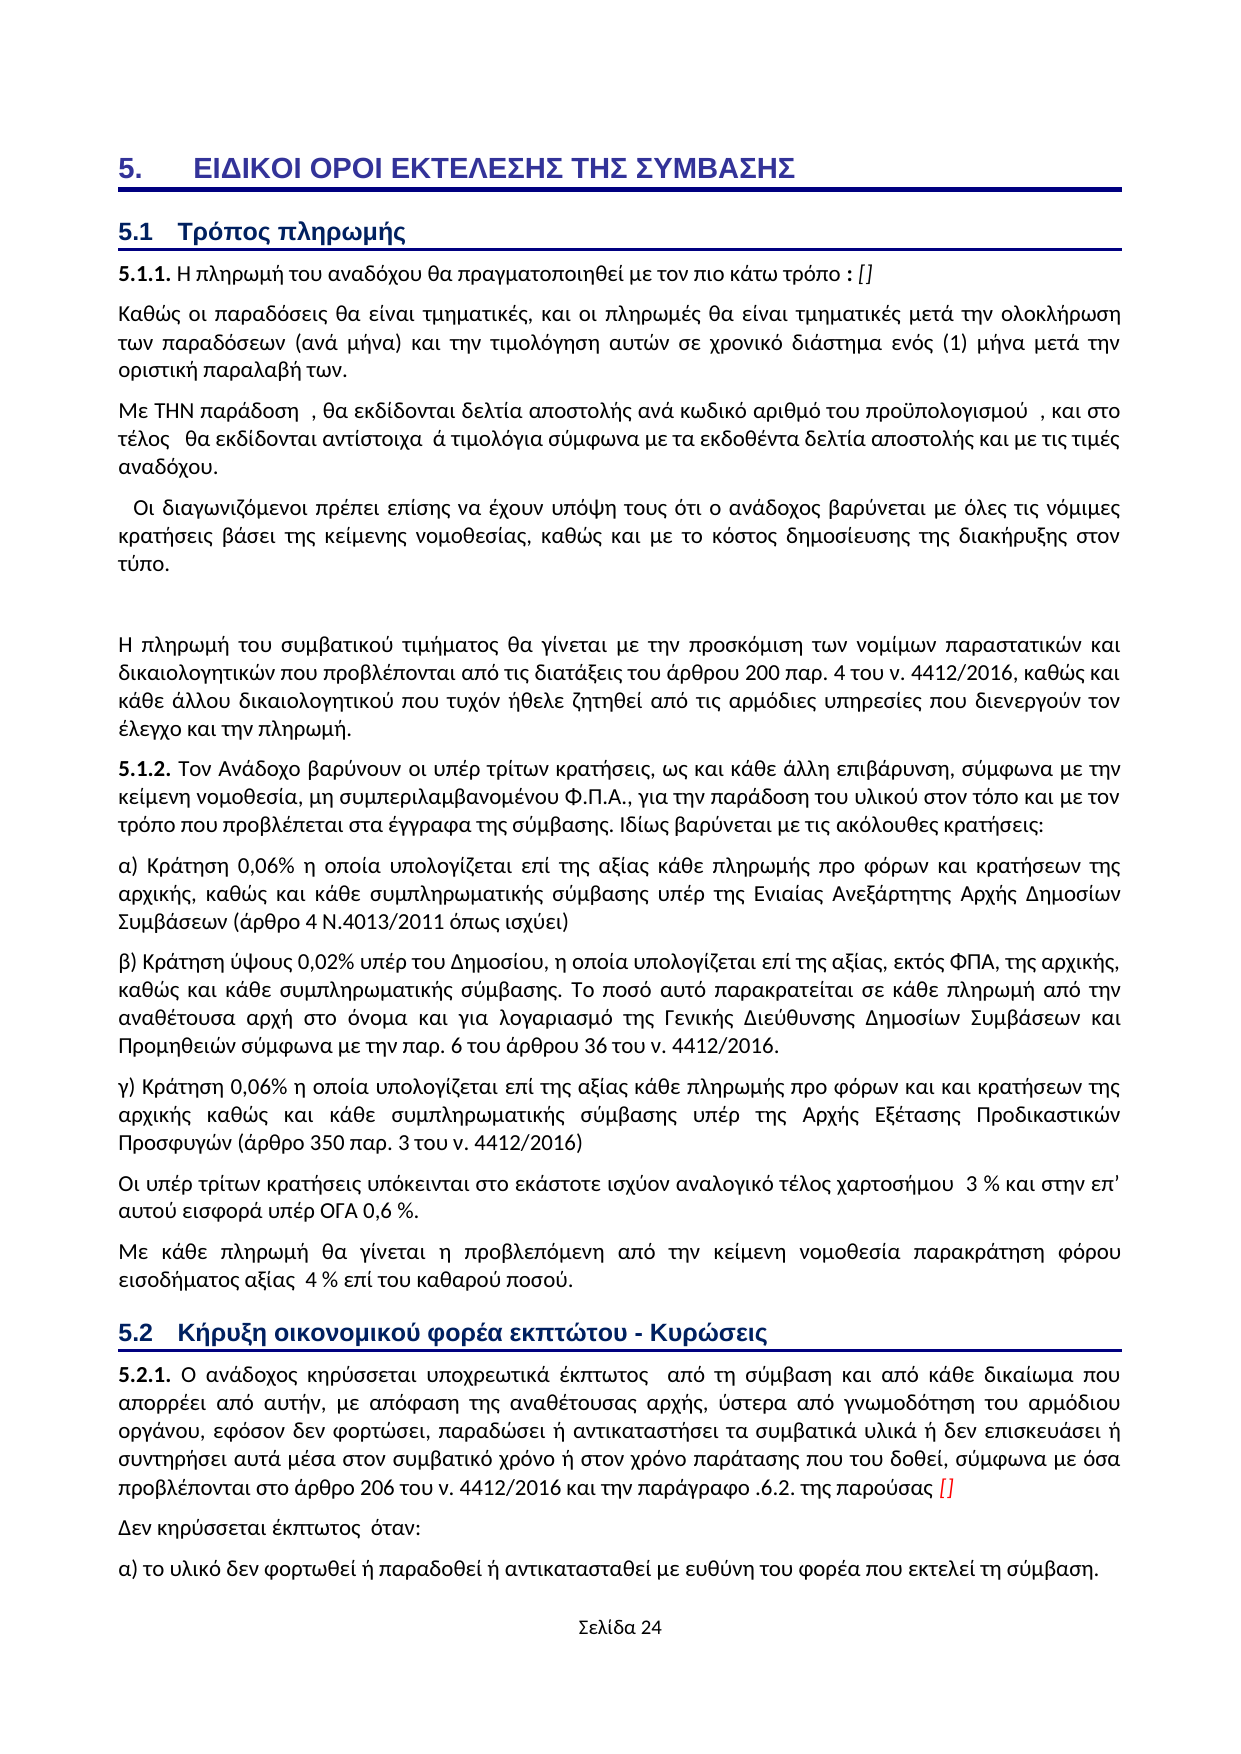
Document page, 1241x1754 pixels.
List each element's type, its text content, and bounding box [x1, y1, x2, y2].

text Με κάθε πληρωμή θα γίνεται η προβλεπόμενη από την κείμενη νομοθεσία παρακράτηση φόρου εισοδήματος αξίας 4 % επί του καθαρού ποσού. [118, 1237, 1122, 1293]
text 5.1.1. Η πληρωμή του αναδόχου θα πραγματοποιηθεί με τον πιο κάτω τρόπο : [] [118, 259, 1122, 287]
text Οι διαγωνιζόμενοι πρέπει επίσης να έχουν υπόψη τους ότι ο ανάδοχος βαρύνεται με όλες τις νόμιμες κρατήσεις βάσει της κείμενης νομοθεσίας, καθώς και με το κόστος δημοσίευσης της διακήρυξης στον τύπο. [118, 493, 1122, 577]
subtitle 5.2 Κήρυξη οικονομικού φορέα εκπτώτου - Κυρώσεις [118, 1318, 1122, 1349]
text Οι υπέρ τρίτων κρατήσεις υπόκεινται στο εκάστοτε ισχύον αναλογικό τέλος χαρτοσήμου 3 % και στην επ’ αυτού εισφορά υπέρ ΟΓΑ 0,6 %. [118, 1169, 1122, 1225]
text Καθώς οι παραδόσεις θα είναι τμηματικές, και οι πληρωμές θα είναι τμηματικές μετά την ολοκλήρωση των παραδόσεων (ανά μήνα) και την τιμολόγηση αυτών σε χρονικό διάστημα ενός (1) μήνα μετά την οριστική παραλαβή των. [118, 299, 1122, 384]
text β) Κράτηση ύψους 0,02% υπέρ του Δημοσίου, η οποία υπολογίζεται επί της αξίας, εκτός ΦΠΑ, της αρχικής, καθώς και κάθε συμπληρωματικής σύμβασης. Το ποσό αυτό παρακρατείται σε κάθε πληρωμή από την αναθέτουσα αρχή στο όνομα και για λογαριασμό της Γενικής Διεύθυνσης Δημοσίων Συμβάσεων και Προμηθειών σύμφωνα με την παρ. 6 του άρθρου 36 του ν. 4412/2016. [118, 947, 1122, 1059]
text 5.1.2. Toν Ανάδοχο βαρύνουν οι υπέρ τρίτων κρατήσεις, ως και κάθε άλλη επιβάρυνση, σύμφωνα με την κείμενη νομοθεσία, μη συμπεριλαμβανομένου Φ.Π.Α., για την παράδοση του υλικού στον τόπο και με τον τρόπο που προβλέπεται στα έγγραφα της σύμβασης. Ιδίως βαρύνεται με τις ακόλουθες κρατήσεις: [118, 754, 1122, 838]
subtitle 5.1 Τρόπος πληρωμής [118, 217, 1122, 248]
subtitle 5. ΕΙΔΙΚΟΙ ΟΡΟΙ ΕΚΤΕΛΕΣΗΣ ΤΗΣ ΣΥΜΒΑΣΗΣ [118, 151, 1122, 187]
text Η πληρωμή του συμβατικού τιμήματος θα γίνεται με την προσκόμιση των νομίμων παραστατικών και δικαιολογητικών που προβλέπονται από τις διατάξεις του άρθρου 200 παρ. 4 του ν. 4412/2016, καθώς και κάθε άλλου δικαιολογητικού που τυχόν ήθελε ζητηθεί από τις αρμόδιες υπηρεσίες που διενεργούν τον έλεγχο και την πληρωμή. [118, 630, 1122, 742]
text α) Κράτηση 0,06% η οποία υπολογίζεται επί της αξίας κάθε πληρωμής προ φόρων και κρατήσεων της αρχικής, καθώς και κάθε συμπληρωματικής σύμβασης υπέρ της Ενιαίας Ανεξάρτητης Αρχής Δημοσίων Συμβάσεων (άρθρο 4 Ν.4013/2011 όπως ισχύει) [118, 851, 1122, 935]
text α) το υλικό δεν φορτωθεί ή παραδοθεί ή αντικατασταθεί με ευθύνη του φορέα που εκτελεί τη σύμβαση. [118, 1554, 1122, 1582]
text Με ΤΗΝ παράδοση , θα εκδίδονται δελτία αποστολής ανά κωδικό αριθμό του προϋπολογισμού , και στο τέλος θα εκδίδονται αντίστοιχα ά τιμολόγια σύμφωνα με τα εκδοθέντα δελτία αποστολής και με τις τιμές αναδόχου. [118, 396, 1122, 480]
text γ) Κράτηση 0,06% η οποία υπολογίζεται επί της αξίας κάθε πληρωμής προ φόρων και και κρατήσεων της αρχικής καθώς και κάθε συμπληρωματικής σύμβασης υπέρ της Αρχής Εξέτασης Προδικαστικών Προσφυγών (άρθρο 350 παρ. 3 του ν. 4412/2016) [118, 1072, 1122, 1156]
text 5.2.1. Ο ανάδοχος κηρύσσεται υποχρεωτικά έκπτωτος από τη σύμβαση και από κάθε δικαίωμα που απορρέει από αυτήν, με απόφαση της αναθέτουσας αρχής, ύστερα από γνωμοδότηση του αρμόδιου οργάνου, εφόσον δεν φορτώσει, παραδώσει ή αντικαταστήσει τα συμβατικά υλικά ή δεν επισκευάσει ή συντηρήσει αυτά μέσα στον συμβατικό χρόνο ή στον χρόνο παράτασης που του δοθεί, σύμφωνα με όσα προβλέπονται στο άρθρο 206 του ν. 4412/2016 και την παράγραφο .6.2. της παρούσας [] [118, 1361, 1122, 1501]
text Δεν κηρύσσεται έκπτωτος όταν: [118, 1513, 1122, 1541]
